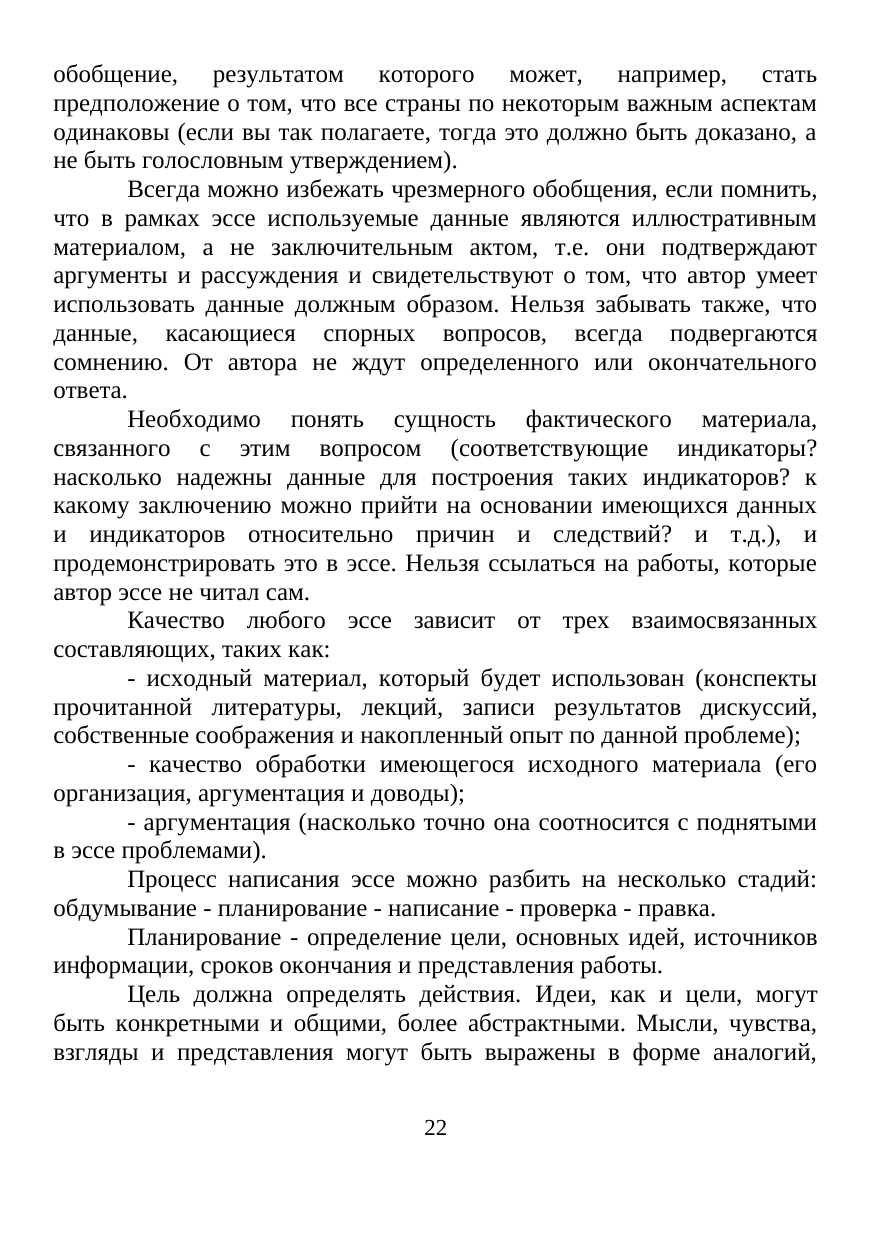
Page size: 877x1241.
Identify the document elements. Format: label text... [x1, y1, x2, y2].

text - качество обработки имеющегося исходного материала (его организация, аргументация и доводы); [53, 749, 818, 807]
text Качество любого эссе зависит от трех взаимосвязанных составляющих, таких как: [53, 605, 818, 663]
text - исходный материал, который будет использован (конспекты прочитанной литературы, лекций, записи результатов дискуссий, собственные соображения и накопленный опыт по данной проблеме); [53, 663, 818, 749]
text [53, 979, 818, 1065]
text Планирование - определение цели, основных идей, источников информации, сроков окончания и представления работы. [53, 922, 818, 979]
text - аргументация (насколько точно она соотносится с поднятыми в эссе проблемами). [53, 807, 818, 864]
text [53, 59, 818, 174]
text Необходимо понять сущность фактического материала, связанного с этим вопросом (соответствующие индикаторы? насколько надежны данные для построения таких индикаторов? к какому заключению можно прийти на основании имеющихся данных и индикаторов относительно причин и следствий? и т.д.), и продемонстрировать это в эссе. Нельзя ссылаться на работы, которые автор эссе не читал сам. [53, 404, 818, 605]
text Всегда можно избежать чрезмерного обобщения, если помнить, что в рамках эссе используемые данные являются иллюстративным материалом, а не заключительным актом, т.е. они подтверждают аргументы и рассуждения и свидетельствуют о том, что автор умеет использовать данные должным образом. Нельзя забывать также, что данные, касающиеся спорных вопросов, всегда подвергаются сомнению. От автора не ждут определенного или окончательного ответа. [53, 174, 818, 404]
text Процесс написания эссе можно разбить на несколько стадий: обдумывание - планирование - написание - проверка - правка. [53, 864, 818, 922]
